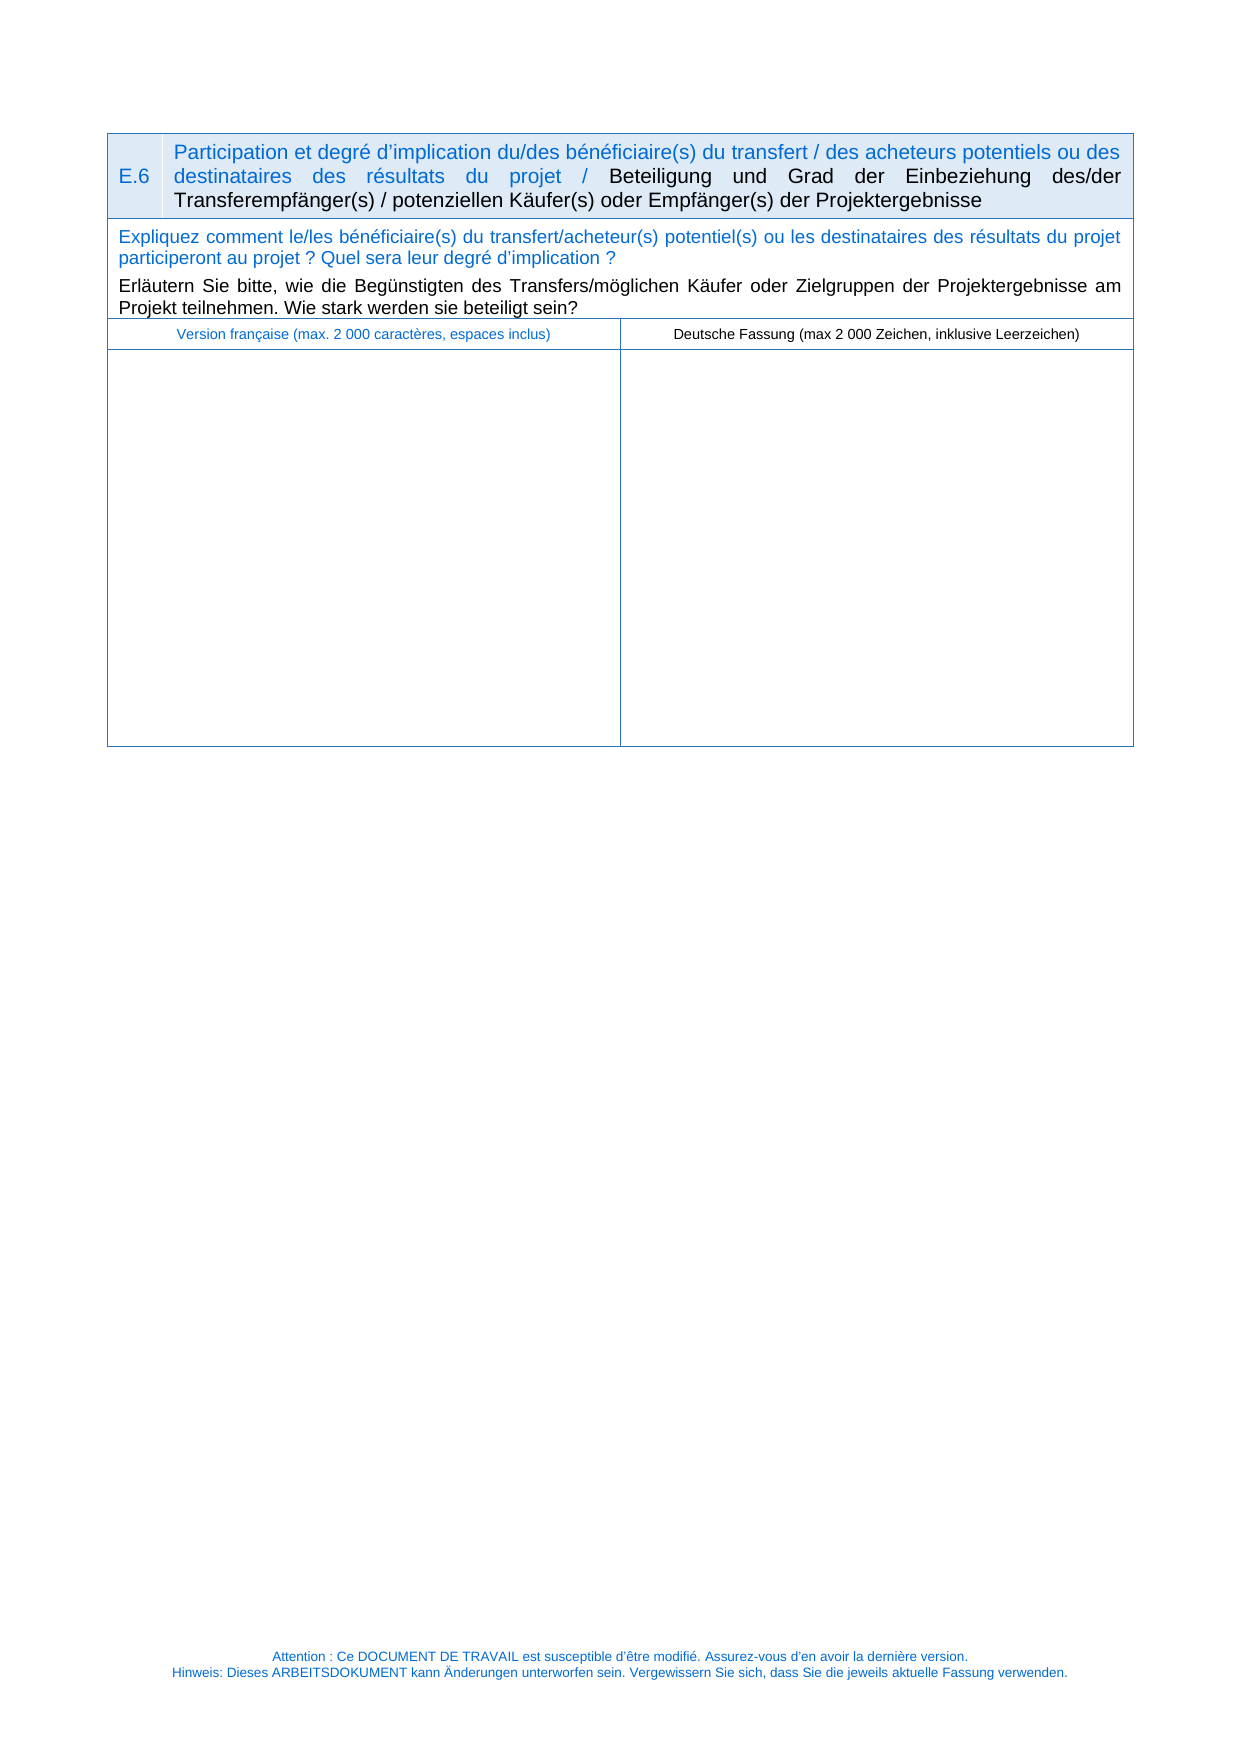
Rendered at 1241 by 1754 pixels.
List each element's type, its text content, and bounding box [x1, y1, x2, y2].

table_cell Deutsche Fassung (max 2 000 Zeichen, inklusive Leerzeichen) [621, 319, 1133, 348]
table_cell [621, 350, 1133, 746]
table_cell Expliquez comment le/les bénéficiaire(s) du transfert/acheteur(s) potentiel(s) ou les destinataires des résultats du projet participeront au projet ? Quel sera leur degré d’implication ? Erläutern Sie bitte, wie die Begünstigten des Transfers/möglichen Käufer oder Zielgruppen der Projektergebnisse am Projekt teilnehmen. Wie stark werden sie beteiligt sein? [108, 219, 1133, 318]
table_header Participation et degré d’implication du/des bénéficiaire(s) du transfert / des acheteurs potentiels ou des destinataires des résultats du projet / Beteiligung und Grad der Einbeziehung des/der Transferempfänger(s) / potenziellen Käufer(s) oder Empfänger(s) der Projektergebnisse [163, 134, 1133, 218]
table_header E.6 [108, 134, 162, 218]
table_cell Version française (max. 2 000 caractères, espaces inclus) [108, 319, 620, 348]
table_cell [108, 350, 620, 746]
